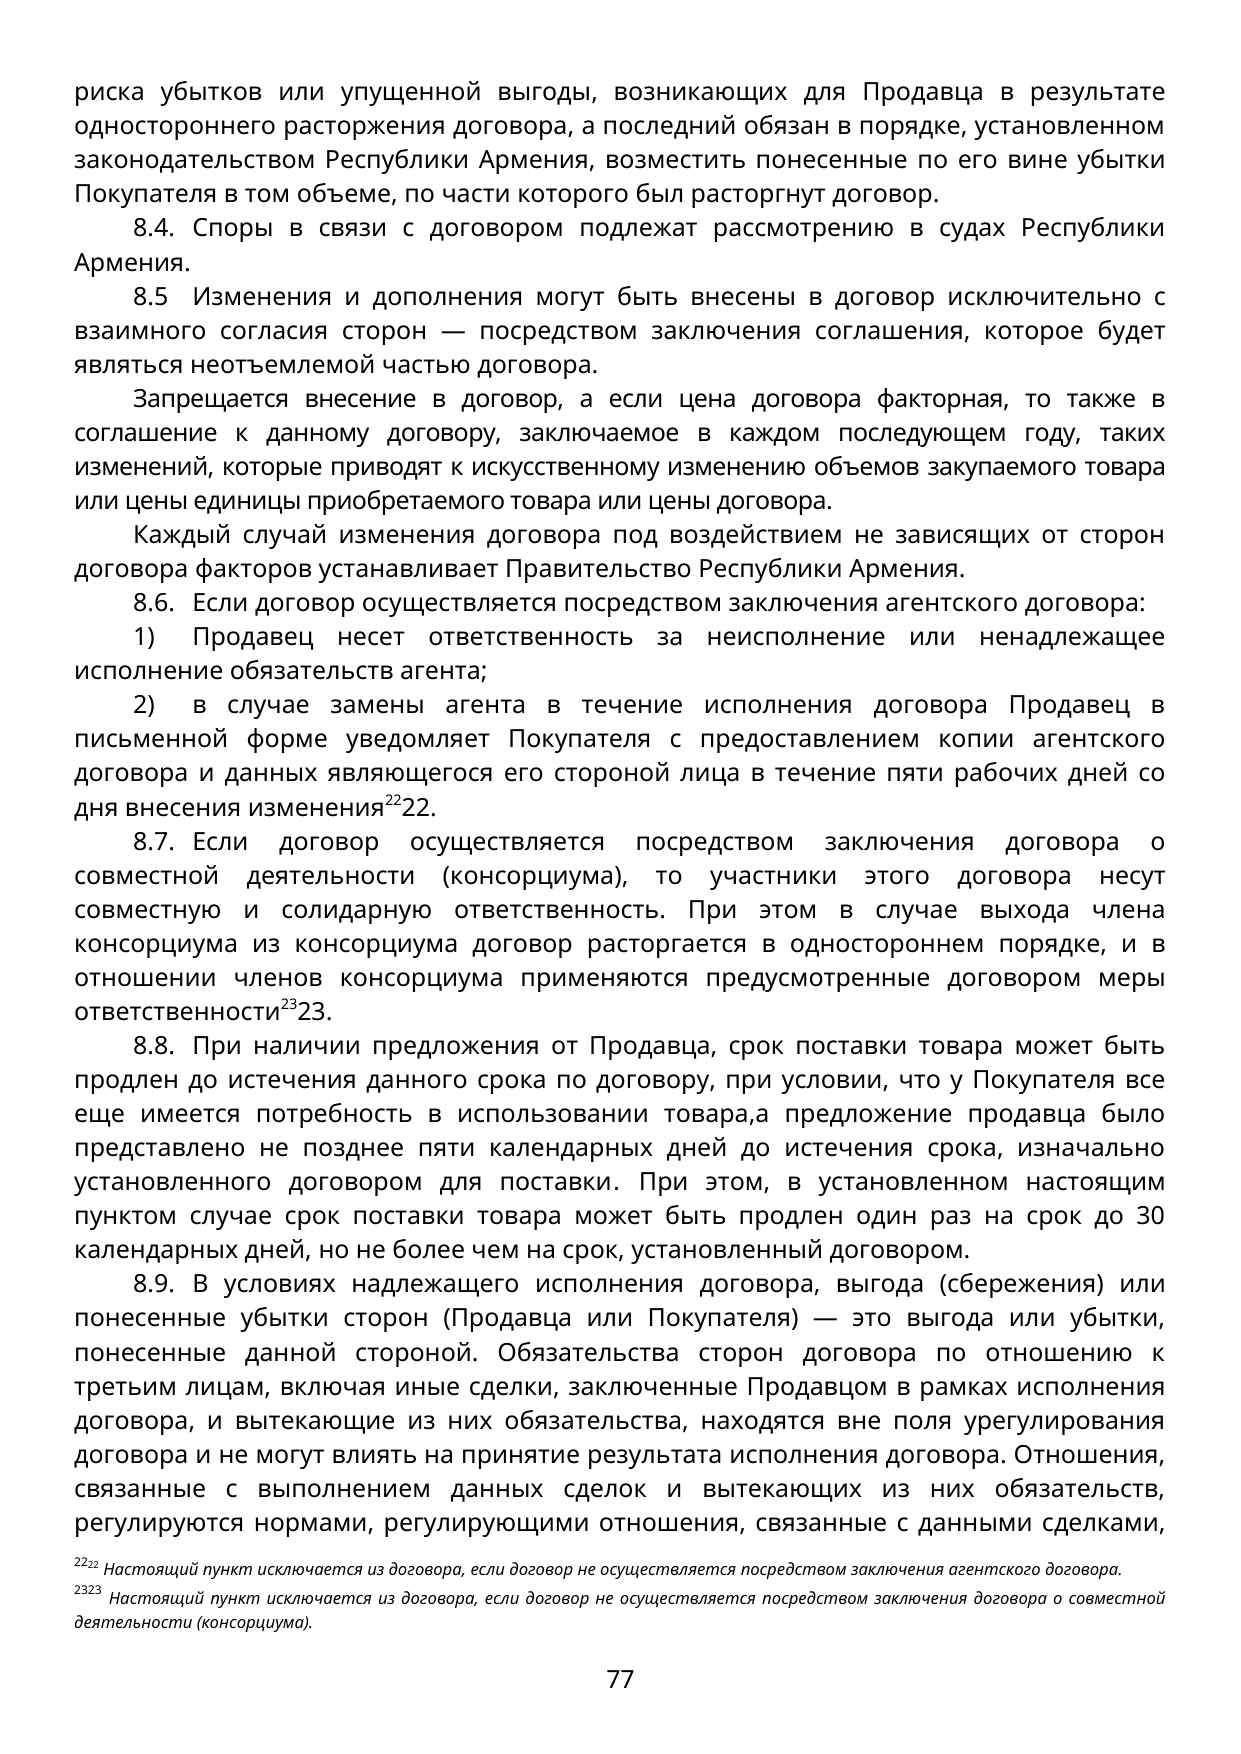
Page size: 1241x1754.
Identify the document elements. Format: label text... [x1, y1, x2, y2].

text Запрещается внесение в договор, а если цена договора факторная, то также в соглашение к данному договору, заключаемое в каждом последующем году, таких изменений, которые приводят к искусственному изменению объемов закупаемого товара или цены единицы приобретаемого товара или цены договора. [74, 380, 1167, 517]
text 8.6. Если договор осуществляется посредством заключения агентского договора: [74, 585, 1167, 619]
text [74, 1266, 1167, 1538]
text 8.8. При наличии предложения от Продавца, срок поставки товара может быть продлен до истечения данного срока по договору, при условии, что у Покупателя все еще имеется потребность в использовании товара,а предложение продавца было представлено не позднее пяти календарных дней до истечения срока, изначально установленного договором для поставки. При этом, в установленном настоящим пунктом случае срок поставки товара может быть продлен один раз на срок до 30 календарных дней, но не более чем на срок, установленный договором. [74, 1028, 1167, 1266]
text 8.4. Споры в связи с договором подлежат рассмотрению в судах Республики Армения. [74, 210, 1167, 278]
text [74, 74, 1167, 210]
text 2) в случае замены агента в течение исполнения договора Продавец в письменной форме уведомляет Покупателя с предоставлением копии агентского договора и данных являющегося его стороной лица в течение пяти рабочих дней со дня внесения изменения22. [74, 687, 1167, 823]
text 8.7. Если договор осуществляется посредством заключения договора о совместной деятельности (консорциума), то участники этого договора несут совместную и солидарную ответственность. При этом в случае выхода члена консорциума из консорциума договор расторгается в одностороннем порядке, и в отношении членов консорциума применяются предусмотренные договором меры ответственности23. [74, 823, 1167, 1028]
text Каждый случай изменения договора под воздействием не зависящих от сторон договора факторов устанавливает Правительство Республики Армения. [74, 517, 1167, 585]
text 8.5 Изменения и дополнения могут быть внесены в договор исключительно с взаимного согласия сторон — посредством заключения соглашения, которое будет являться неотъемлемой частью договора. [74, 278, 1167, 380]
text 1) Продавец несет ответственность за неисполнение или ненадлежащее исполнение обязательств агента; [74, 619, 1167, 687]
